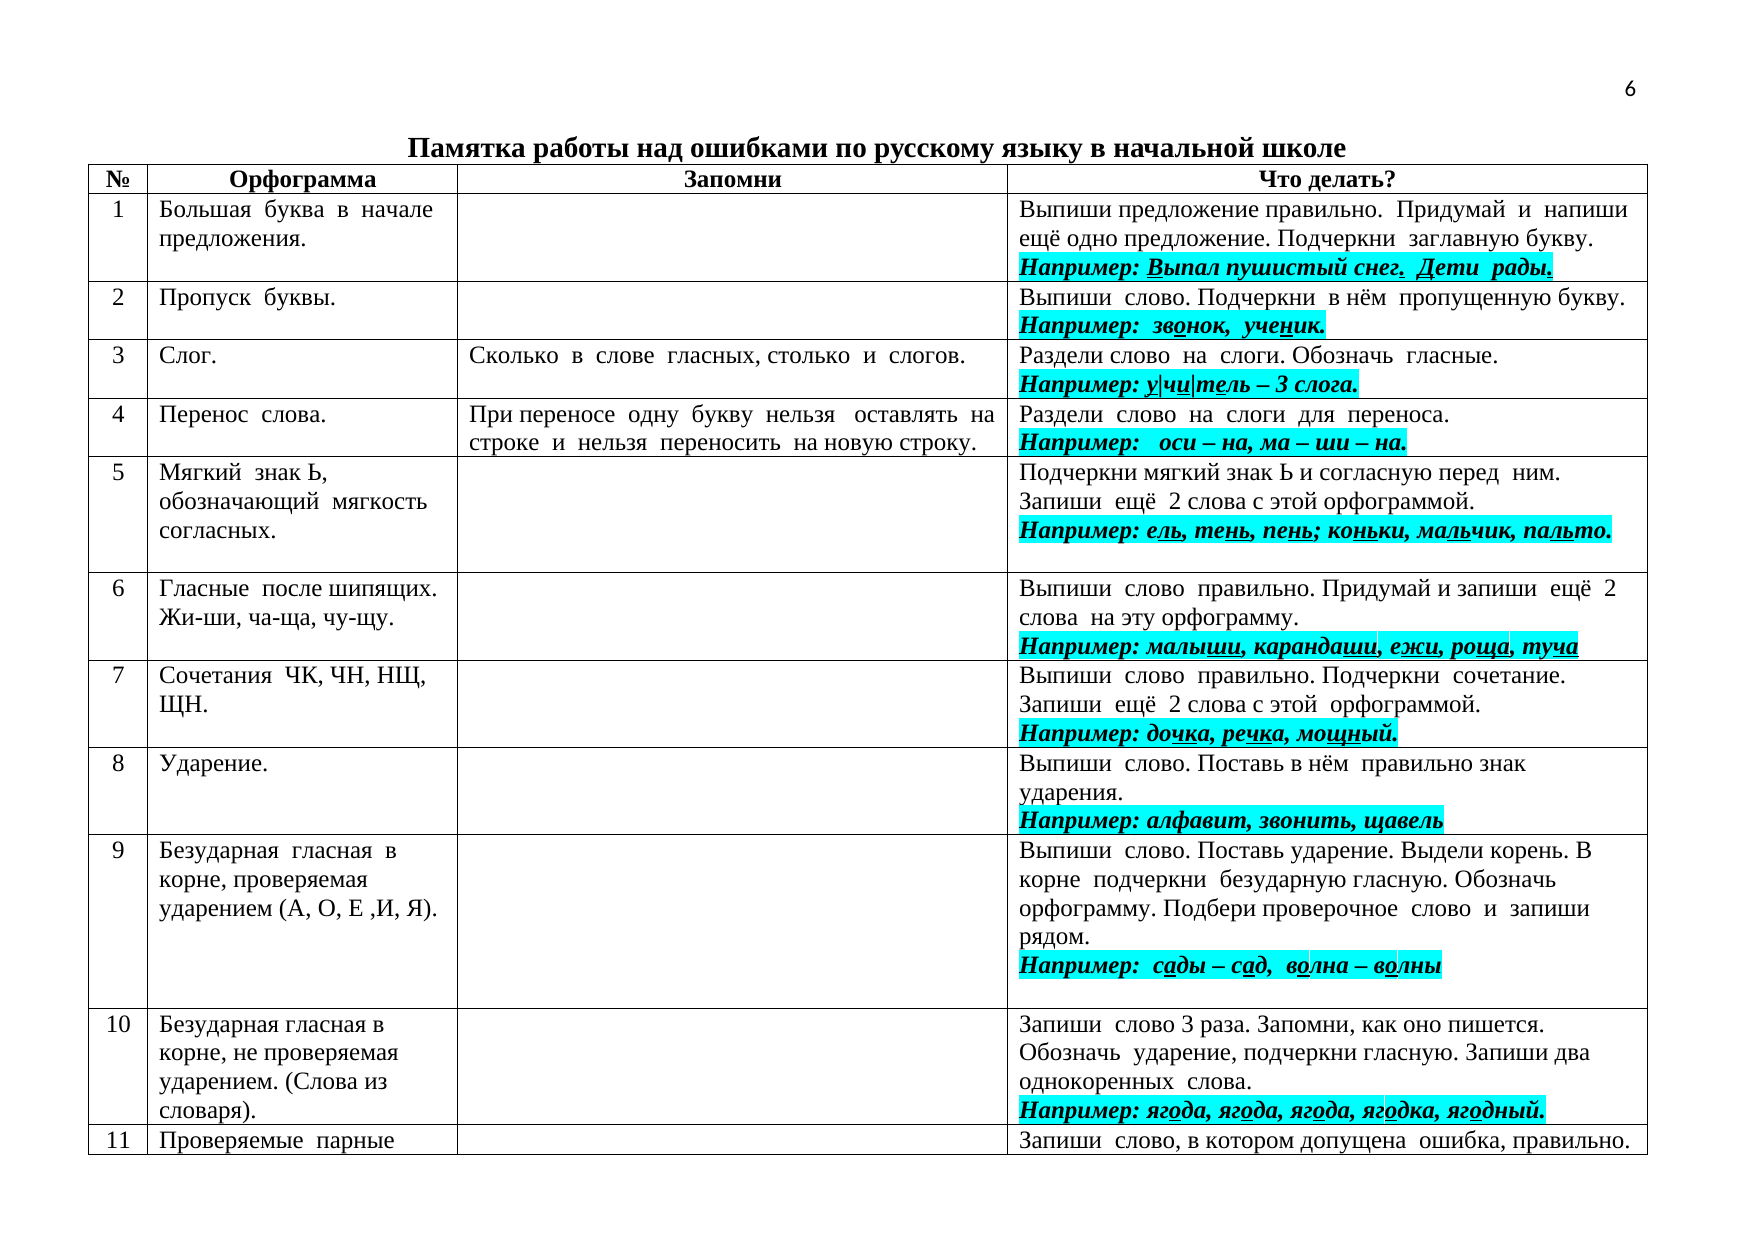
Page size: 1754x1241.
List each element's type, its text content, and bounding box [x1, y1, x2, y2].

table_cell 7 [89, 661, 147, 747]
table_header Орфограмма [148, 165, 457, 193]
table_cell 8 [89, 748, 147, 834]
table_cell Ударение. [148, 748, 457, 834]
table_cell Запиши слово 3 раза. Запомни, как оно пишется. Обозначь ударение, подчеркни гласную. Запиши два однокоренных слова. Например: ягода, ягода, ягода, ягодка, ягодный. [1008, 1009, 1647, 1124]
table_cell 11 [89, 1125, 147, 1153]
table_cell [458, 457, 1007, 572]
table_cell Выпиши слово. Поставь ударение. Выдели корень. В корне подчеркни безударную гласную. Обозначь орфограмму. Подбери проверочное слово и запиши рядом. Например: сады – сад, волна – волны [1008, 835, 1647, 1008]
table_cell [148, 1125, 457, 1153]
table_cell 5 [89, 457, 147, 572]
table_header № [89, 165, 147, 193]
table_cell [458, 282, 1007, 339]
table_cell Раздели слово на слоги. Обозначь гласные. Например: у|чи|тель – 3 слога. [1008, 340, 1647, 398]
table_cell Выпиши слово правильно. Придумай и запиши ещё 2 слова на эту орфограмму. Например: малыши, карандаши, ежи, роща, туча [1008, 573, 1647, 659]
table_header Что делать? [1008, 165, 1647, 193]
table_cell Выпиши слово правильно. Подчеркни сочетание. Запиши ещё 2 слова с этой орфограммой. Например: дочка, речка, мощный. [1008, 661, 1647, 747]
table_cell Мягкий знак Ь, обозначающий мягкость согласных. [148, 457, 457, 572]
table_cell Сколько в слове гласных, столько и слогов. [458, 340, 1007, 398]
table_cell 1 [89, 194, 147, 281]
table_cell Пропуск буквы. [148, 282, 457, 339]
table_cell Слог. [148, 340, 457, 398]
text Памятка работы над ошибками по русскому языку в начальной школе [118, 130, 1636, 163]
table_cell Гласные после шипящих. Жи-ши, ча-ща, чу-щу. [148, 573, 457, 659]
table_cell 2 [89, 282, 147, 339]
table_cell 4 [89, 399, 147, 456]
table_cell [1008, 1125, 1647, 1153]
table_cell Подчеркни мягкий знак Ь и согласную перед ним. Запиши ещё 2 слова с этой орфограммой. Например: ель, тень, пень; коньки, мальчик, пальто. [1008, 457, 1647, 572]
table_cell [458, 748, 1007, 834]
table_cell 10 [89, 1009, 147, 1124]
table_cell [458, 1125, 1007, 1153]
table_cell [458, 194, 1007, 281]
table_cell [458, 1009, 1007, 1124]
table_cell Выпиши слово. Поставь в нём правильно знак ударения. Например: алфавит, звонить, щавель [1008, 748, 1647, 834]
table_cell 9 [89, 835, 147, 1008]
table_cell Сочетания ЧК, ЧН, НЩ, ЩН. [148, 661, 457, 747]
table_cell Безударная гласная в корне, проверяемая ударением (А, О, Е ,И, Я). [148, 835, 457, 1008]
table_cell Большая буква в начале предложения. [148, 194, 457, 281]
table_cell 3 [89, 340, 147, 398]
table_cell [458, 573, 1007, 659]
table_cell [458, 835, 1007, 1008]
table_header Запомни [458, 165, 1007, 193]
table_cell Выпиши слово. Подчеркни в нём пропущенную букву. Например: звонок, ученик. [1008, 282, 1647, 339]
table_cell При переносе одну букву нельзя оставлять на строке и нельзя переносить на новую строку. [458, 399, 1007, 456]
table_cell Безударная гласная в корне, не проверяемая ударением. (Слова из словаря). [148, 1009, 457, 1124]
table_cell 6 [89, 573, 147, 659]
table_cell Перенос слова. [148, 399, 457, 456]
table_cell Выпиши предложение правильно. Придумай и напиши ещё одно предложение. Подчеркни заглавную букву. Например: Выпал пушистый снег. Дети рады. [1008, 194, 1647, 281]
table_cell [458, 661, 1007, 747]
table_cell Раздели слово на слоги для переноса. Например: оси – на, ма – ши – на. [1008, 399, 1647, 456]
